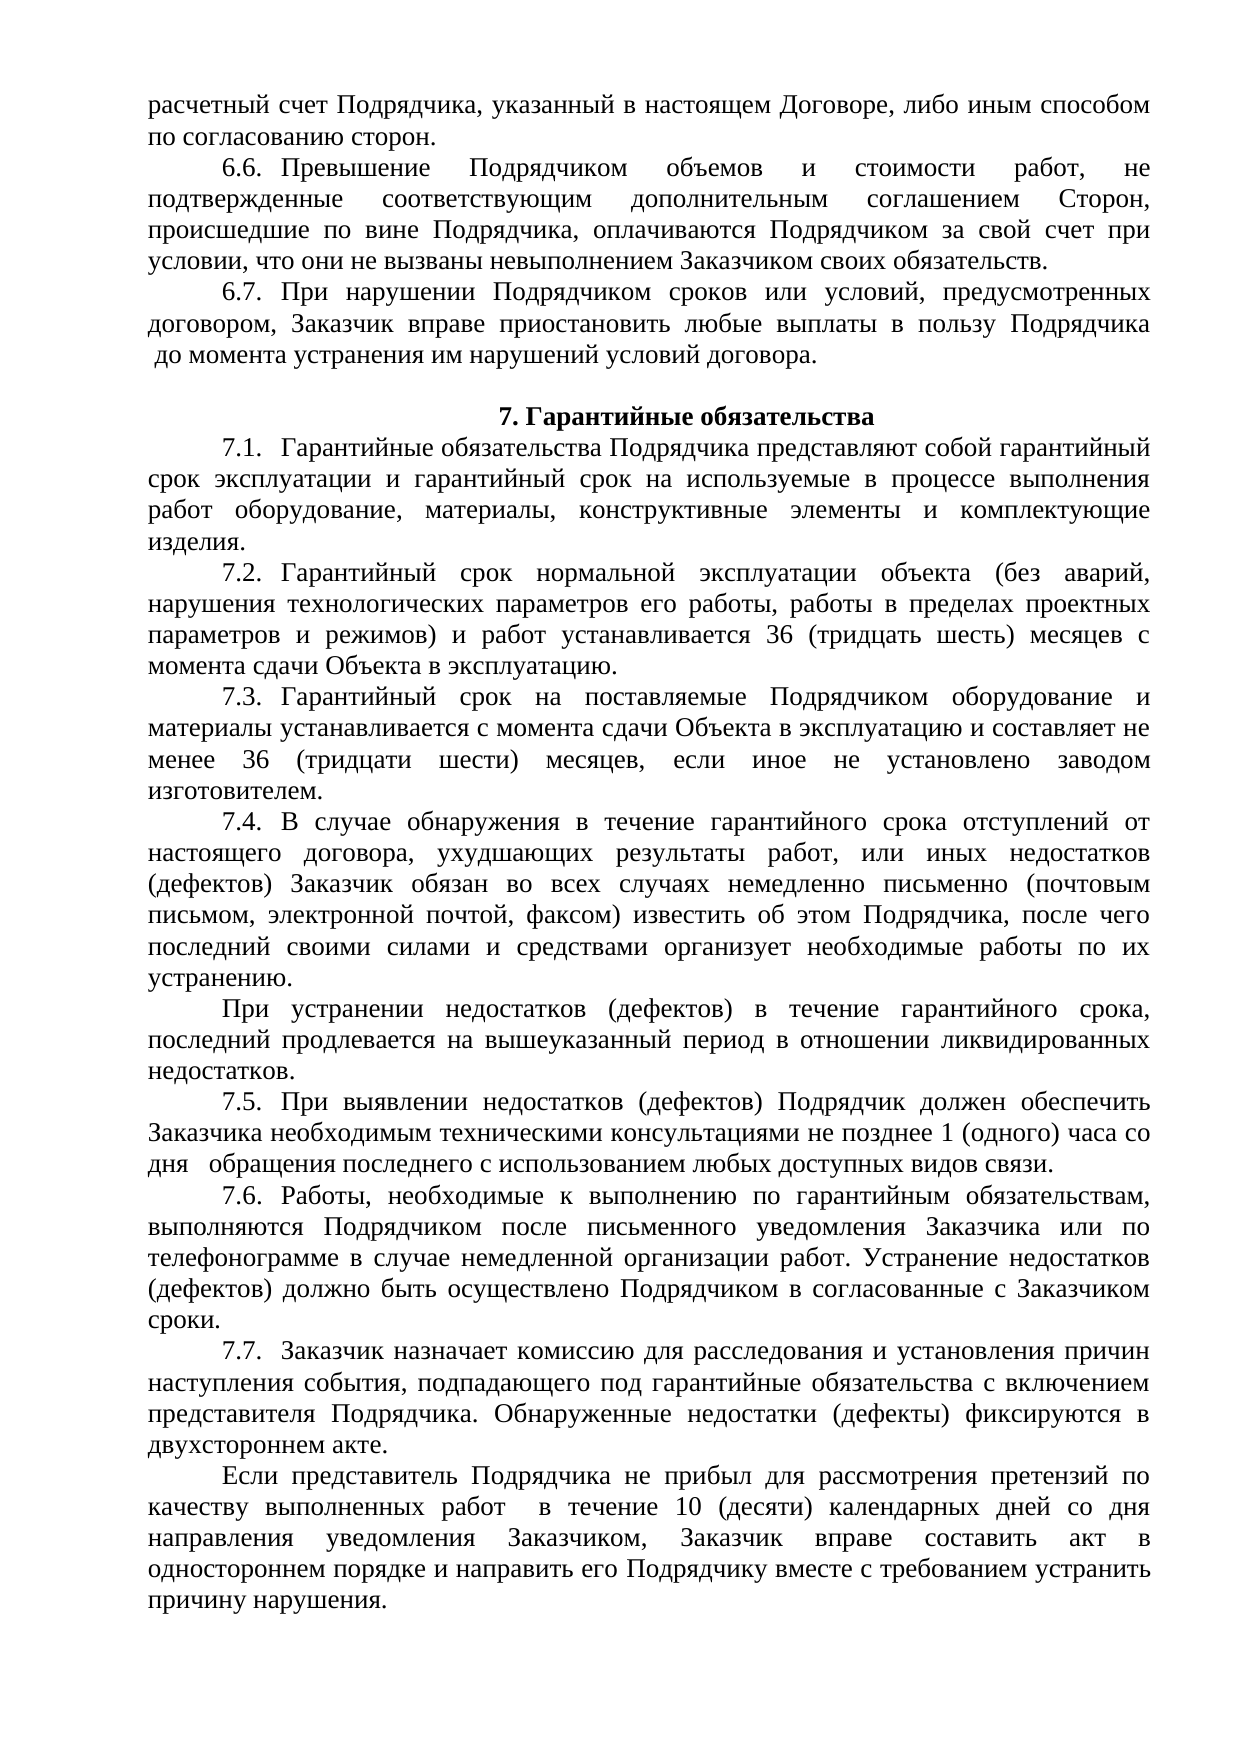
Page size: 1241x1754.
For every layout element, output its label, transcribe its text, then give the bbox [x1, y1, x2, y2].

list Гарантийный срок нормальной эксплуатации объекта (без аварий, нарушения технологических параметров его работы, работы в пределах проектных параметров и режимов) и работ устанавливается 36 (тридцать шесть) месяцев с момента сдачи Объекта в эксплуатацию. [148, 556, 1152, 680]
list Работы, необходимые к выполнению по гарантийным обязательствам, выполняются Подрядчиком после письменного уведомления Заказчика или по телефонограмме в случае немедленной организации работ. Устранение недостатков (дефектов) должно быть осуществлено Подрядчиком в согласованные с Заказчиком сроки. [148, 1179, 1152, 1334]
list Гарантийный срок на поставляемые Подрядчиком оборудование и материалы устанавливается с момента сдачи Объекта в эксплуатацию и составляет не менее 36 (тридцати шести) месяцев, если иное не установлено заводом изготовителем. [148, 680, 1152, 805]
list Заказчик назначает комиссию для расследования и установления причин наступления события, подпадающего под гарантийные обязательства с включением представителя Подрядчика. Обнаруженные недостатки (дефекты) фиксируются в двухстороннем акте. [148, 1334, 1152, 1459]
list При выявлении недостатков (дефектов) Подрядчик должен обеспечить Заказчика необходимым техническими консультациями не позднее 1 (одного) часа со дня обращения последнего с использованием любых доступных видов связи. [148, 1085, 1152, 1179]
text 7. Гарантийные обязательства [148, 400, 1152, 431]
list Гарантийные обязательства Подрядчика представляют собой гарантийный срок эксплуатации и гарантийный срок на используемые в процессе выполнения работ оборудование, материалы, конструктивные элементы и комплектующие изделия. [148, 431, 1152, 556]
list Если представитель Подрядчика не прибыл для рассмотрения претензий по качеству выполненных работ в течение 10 (десяти) календарных дней со дня направления уведомления Заказчиком, Заказчик вправе составить акт в одностороннем порядке и направить его Подрядчику вместе с требованием устранить причину нарушения. [148, 1459, 1152, 1615]
list Превышение Подрядчиком объемов и стоимости работ, не подтвержденные соответствующим дополнительным соглашением Сторон, происшедшие по вине Подрядчика, оплачиваются Подрядчиком за свой счет при условии, что они не вызваны невыполнением Заказчиком своих обязательств. [148, 151, 1152, 276]
list При устранении недостатков (дефектов) в течение гарантийного срока, последний продлевается на вышеуказанный период в отношении ликвидированных недостатков. [148, 992, 1152, 1085]
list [148, 89, 1152, 151]
list При нарушении Подрядчиком сроков или условий, предусмотренных договором, Заказчик вправе приостановить любые выплаты в пользу Подрядчика до момента устранения им нарушений условий договора. [148, 276, 1152, 369]
list В случае обнаружения в течение гарантийного срока отступлений от настоящего договора, ухудшающих результаты работ, или иных недостатков (дефектов) Заказчик обязан во всех случаях немедленно письменно (почтовым письмом, электронной почтой, факсом) известить об этом Подрядчика, после чего последний своими силами и средствами организует необходимые работы по их устранению. [148, 805, 1152, 992]
